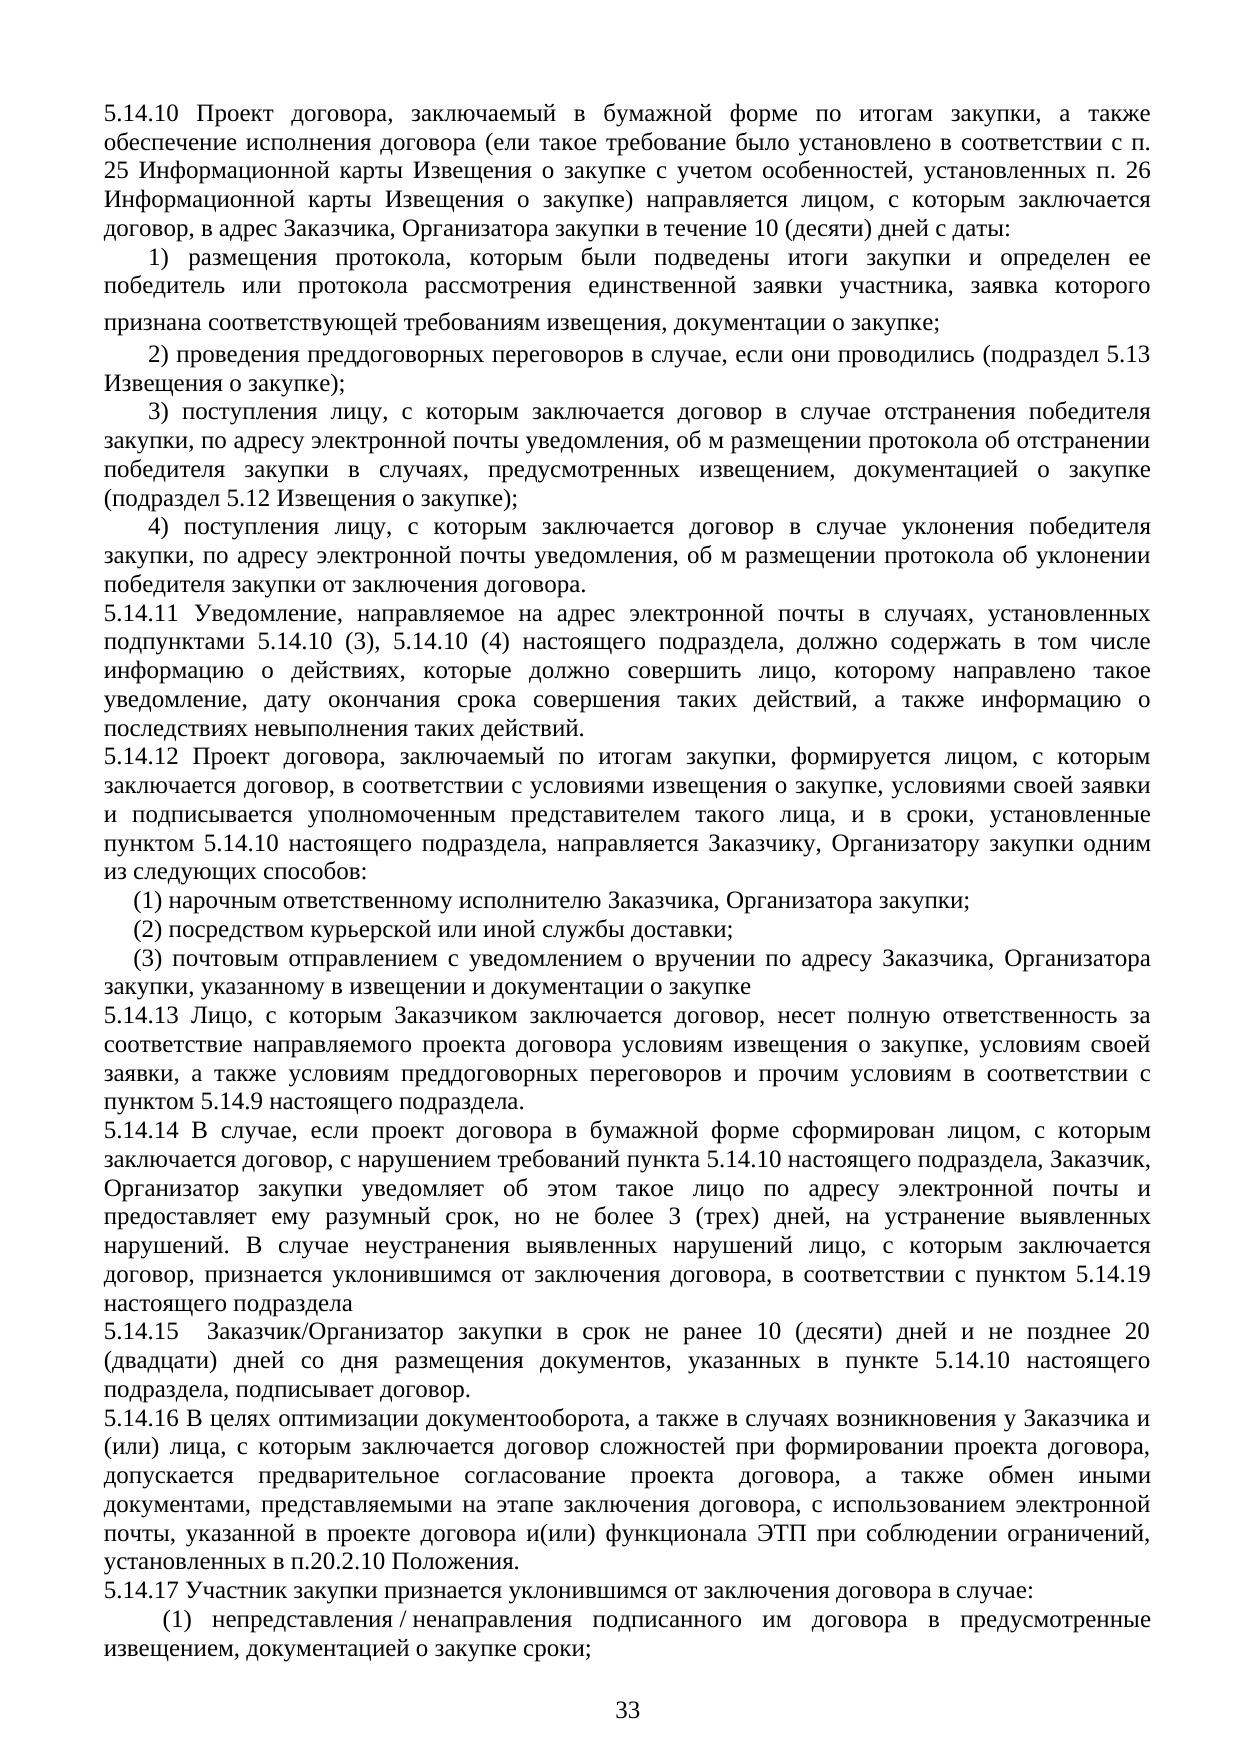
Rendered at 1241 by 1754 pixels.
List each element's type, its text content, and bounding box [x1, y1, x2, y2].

text 5.14.13 Лицо, с которым Заказчиком заключается договор, несет полную ответственность за соответствие направляемого проекта договора условиям извещения о закупке, условиям своей заявки, а также условиям преддоговорных переговоров и прочим условиям в соответствии с пунктом 5.14.9 настоящего подраздела. [103, 1000, 1152, 1115]
text (1) непредставления / ненаправления подписанного им договора в предусмотренные извещением, документацией о закупке сроки; [103, 1604, 1152, 1661]
text 5.14.12 Проект договора, заключаемый по итогам закупки, формируется лицом, с которым заключается договор, в соответствии с условиями извещения о закупке, условиями своей заявки и подписывается уполномоченным представителем такого лица, и в сроки, установленные пунктом 5.14.10 настоящего подраздела, направляется Заказчику, Организатору закупки одним из следующих способов: [103, 741, 1152, 885]
text 5.14.16 В целях оптимизации документооборота, а также в случаях возникновения у Заказчика и (или) лица, с которым заключается договор сложностей при формировании проекта договора, допускается предварительное согласование проекта договора, а также обмен иными документами, представляемыми на этапе заключения договора, с использованием электронной почты, указанной в проекте договора и(или) функционала ЭТП при соблюдении ограничений, установленных в п.20.2.10 Положения. [103, 1403, 1152, 1575]
text (2) посредством курьерской или иной службы доставки; [103, 914, 1152, 943]
text 1) размещения протокола, которым были подведены итоги закупки и определен ее победитель или протокола рассмотрения единственной заявки участника, заявка которого признана соответствующей требованиям извещения, документации о закупке; [103, 242, 1152, 339]
text 4) поступления лицу, с которым заключается договор в случае уклонения победителя закупки, по адресу электронной почты уведомления, об м размещении протокола об уклонении победителя закупки от заключения договора. [103, 511, 1152, 598]
text 5.14.14 В случае, если проект договора в бумажной форме сформирован лицом, с которым заключается договор, с нарушением требований пункта 5.14.10 настоящего подраздела, Заказчик, Организатор закупки уведомляет об этом такое лицо по адресу электронной почты и предоставляет ему разумный срок, но не более 3 (трех) дней, на устранение выявленных нарушений. В случае неустранения выявленных нарушений лицо, с которым заключается договор, признается уклонившимся от заключения договора, в соответствии с пунктом 5.14.19 настоящего подраздела [103, 1115, 1152, 1316]
text 5.14.11 Уведомление, направляемое на адрес электронной почты в случаях, установленных подпунктами 5.14.10 (3), 5.14.10 (4) настоящего подраздела, должно содержать в том числе информацию о действиях, которые должно совершить лицо, которому направлено такое уведомление, дату окончания срока совершения таких действий, а также информацию о последствиях невыполнения таких действий. [103, 598, 1152, 741]
text 5.14.10 Проект договора, заключаемый в бумажной форме по итогам закупки, а также обеспечение исполнения договора (ели такое требование было установлено в соответствии с п. 25 Информационной карты Извещения о закупке с учетом особенностей, установленных п. 26 Информационной карты Извещения о закупке) направляется лицом, с которым заключается договор, в адрес Заказчика, Организатора закупки в течение 10 (десяти) дней с даты: [103, 98, 1152, 242]
text (3) почтовым отправлением с уведомлением о вручении по адресу Заказчика, Организатора закупки, указанному в извещении и документации о закупке [103, 943, 1152, 1000]
text (1) нарочным ответственному исполнителю Заказчика, Организатора закупки; [103, 885, 1152, 914]
text 5.14.15 Заказчик/Организатор закупки в срок не ранее 10 (десяти) дней и не позднее 20 (двадцати) дней со дня размещения документов, указанных в пункте 5.14.10 настоящего подраздела, подписывает договор. [103, 1316, 1152, 1403]
text 3) поступления лицу, с которым заключается договор в случае отстранения победителя закупки, по адресу электронной почты уведомления, об м размещении протокола об отстранении победителя закупки в случаях, предусмотренных извещением, документацией о закупке (подраздел 5.12 Извещения о закупке); [103, 396, 1152, 511]
text 2) проведения преддоговорных переговоров в случае, если они проводились (подраздел 5.13 Извещения о закупке); [103, 339, 1152, 396]
text 5.14.17 Участник закупки признается уклонившимся от заключения договора в случае: [103, 1575, 1152, 1604]
